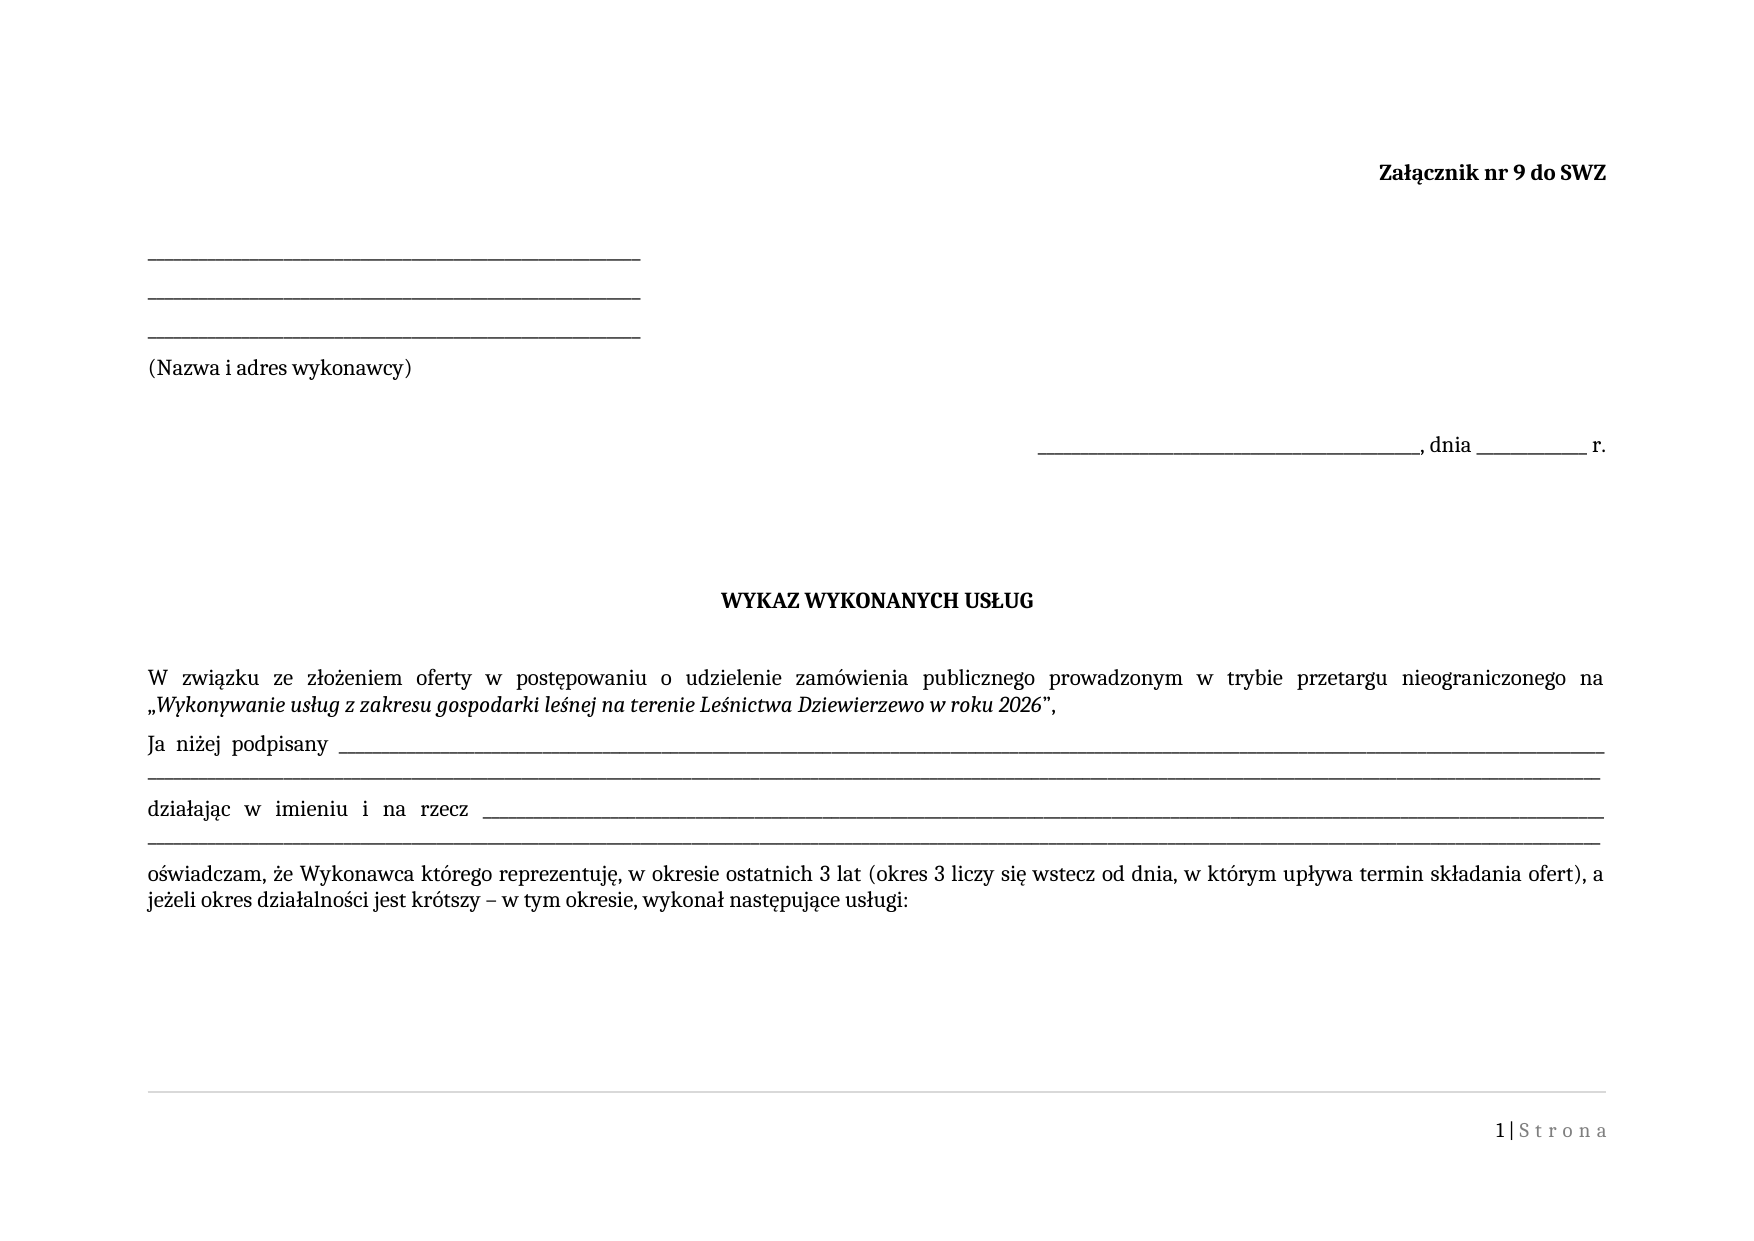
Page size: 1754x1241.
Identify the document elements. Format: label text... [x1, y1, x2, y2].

text Załącznik nr 9 do SWZ [148, 160, 1606, 186]
text (Nazwa i adres wykonawcy) [148, 354, 1606, 381]
text działając w imieniu i na rzecz ____________________________________________________________________________________________________________________________________ ___________________________________________________________________________________________________________________________________________________________________________ [148, 796, 1606, 848]
text W związku ze złożeniem oferty w postępowaniu o udzielenie zamówienia publicznego prowadzonym w trybie przetargu nieograniczonego na „Wykonywanie usług z zakresu gospodarki leśnej na terenie Leśnictwa Dziewierzewo w roku 2026”, [148, 665, 1606, 718]
text WYKAZ WYKONANYCH USŁUG [148, 587, 1606, 614]
text __________________________________________________________ [148, 277, 1606, 303]
text __________________________________________________________ [148, 316, 1606, 342]
text Ja niżej podpisany _____________________________________________________________________________________________________________________________________________________ ___________________________________________________________________________________________________________________________________________________________________________ [148, 730, 1606, 783]
text __________________________________________________________ [148, 238, 1606, 264]
text _____________________________________________, dnia _____________ r. [148, 432, 1606, 458]
text oświadczam, że Wykonawca którego reprezentuję, w okresie ostatnich 3 lat (okres 3 liczy się wstecz od dnia, w którym upływa termin składania ofert), a jeżeli okres działalności jest krótszy – w tym okresie, wykonał następujące usługi: [148, 861, 1606, 913]
